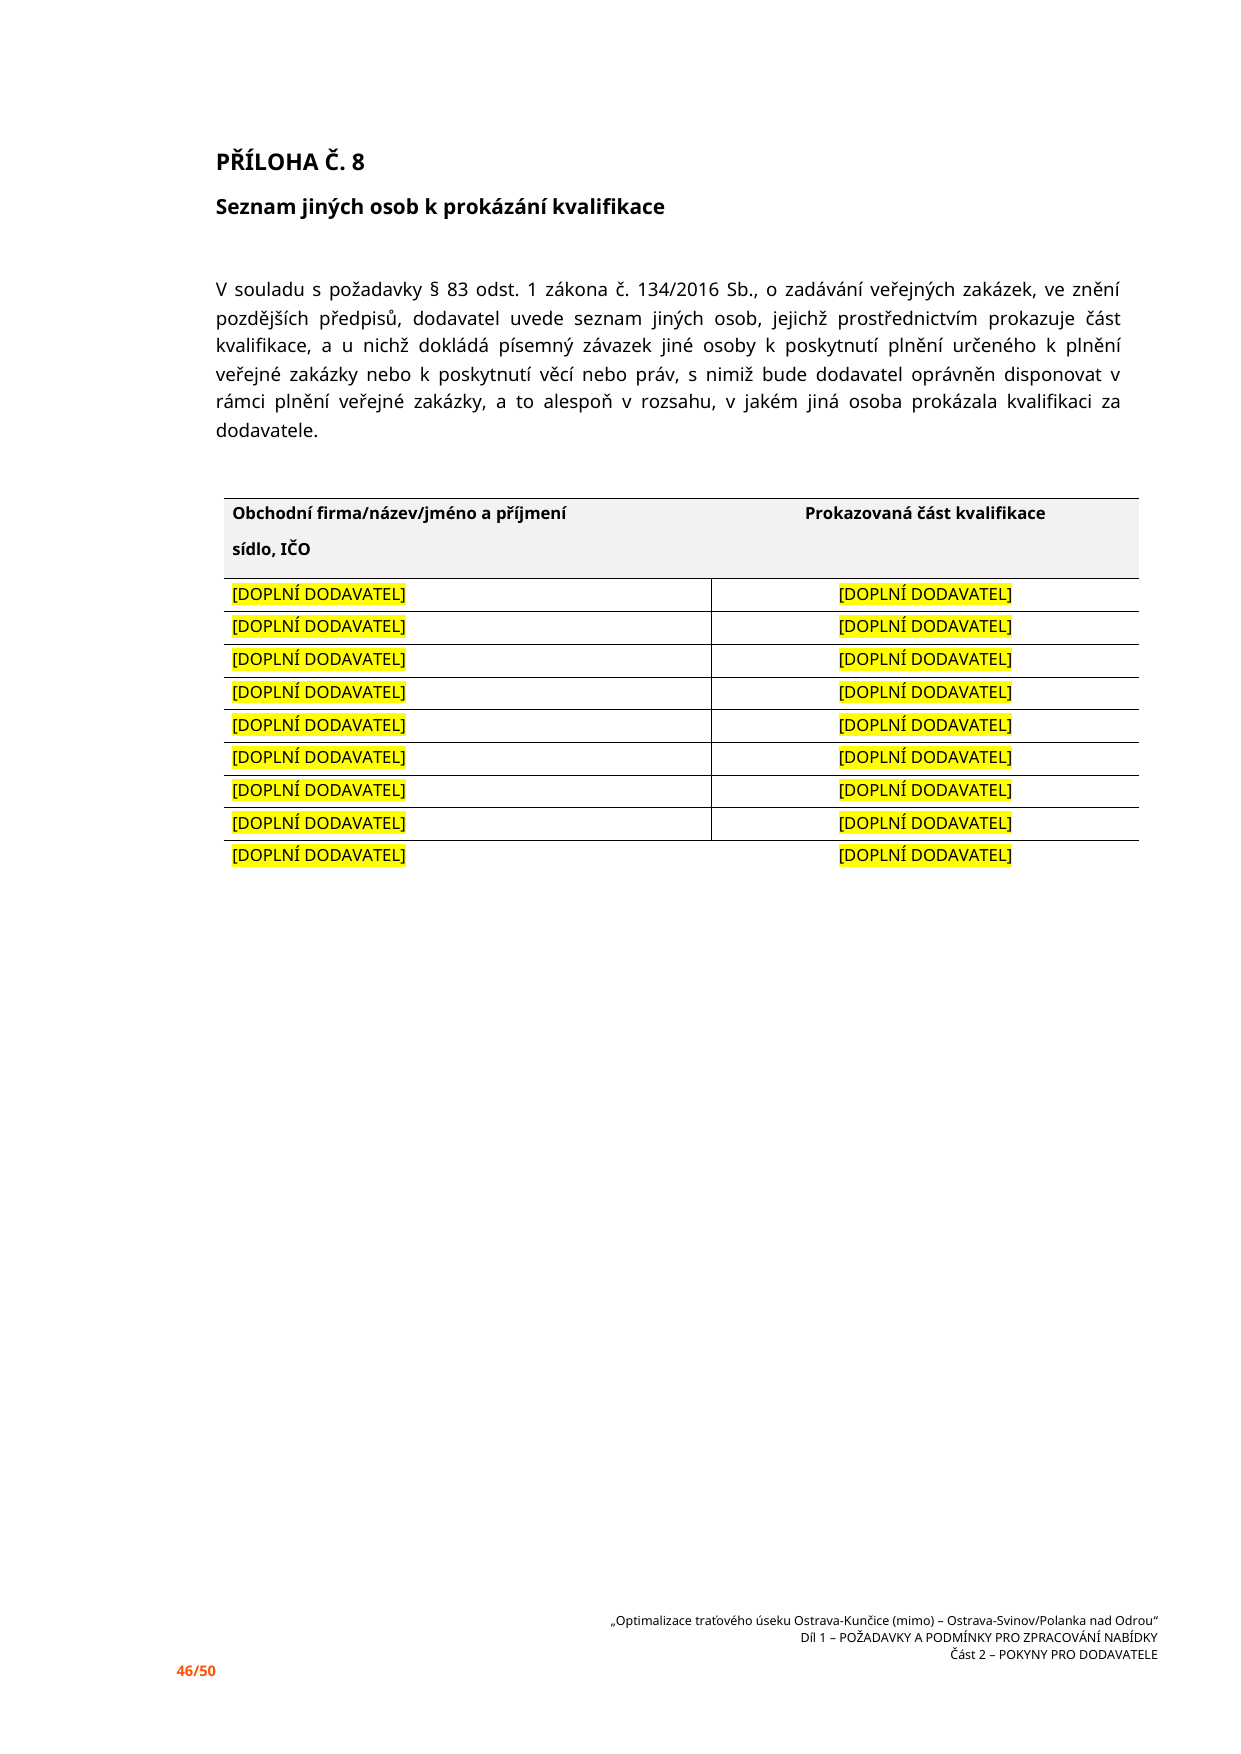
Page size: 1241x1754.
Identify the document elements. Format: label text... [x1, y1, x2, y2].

table_cell [DOPLNÍ DODAVATEL] [712, 743, 1139, 774]
table_header Prokazovaná část kvalifikace [711, 499, 1139, 578]
table_cell [DOPLNÍ DODAVATEL] [224, 743, 711, 774]
table_cell [DOPLNÍ DODAVATEL] [712, 776, 1139, 807]
table_cell [DOPLNÍ DODAVATEL] [712, 710, 1139, 742]
text Příloha č. 8 [216, 146, 1122, 177]
table_cell [DOPLNÍ DODAVATEL] [712, 579, 1139, 611]
table_header Obchodní firma/název/jméno a příjmení sídlo, IČO [224, 499, 711, 578]
table_cell [DOPLNÍ DODAVATEL] [224, 612, 711, 644]
table_cell [DOPLNÍ DODAVATEL] [224, 645, 711, 676]
table_cell [DOPLNÍ DODAVATEL] [712, 678, 1139, 709]
table_cell [DOPLNÍ DODAVATEL] [224, 841, 711, 873]
text V souladu s požadavky § 83 odst. 1 zákona č. 134/2016 Sb., o zadávání veřejných zakázek, ve znění pozdějších předpisů, dodavatel uvede seznam jiných osob, jejichž prostřednictvím prokazuje část kvalifikace, a u nichž dokládá písemný závazek jiné osoby k poskytnutí plnění určeného k plnění veřejné zakázky nebo k poskytnutí věcí nebo práv, s nimiž bude dodavatel oprávněn disponovat v rámci plnění veřejné zakázky, a to alespoň v rozsahu, v jakém jiná osoba prokázala kvalifikaci za dodavatele. [216, 277, 1122, 442]
table_cell [DOPLNÍ DODAVATEL] [224, 710, 711, 742]
table_cell [DOPLNÍ DODAVATEL] [224, 776, 711, 807]
table_cell [DOPLNÍ DODAVATEL] [712, 612, 1139, 644]
text Seznam jiných osob k prokázání kvalifikace [216, 192, 1122, 221]
table_cell [DOPLNÍ DODAVATEL] [224, 579, 711, 611]
table_cell [DOPLNÍ DODAVATEL] [224, 808, 711, 840]
table_cell [DOPLNÍ DODAVATEL] [712, 645, 1139, 676]
table_cell [DOPLNÍ DODAVATEL] [224, 678, 711, 709]
table_cell [DOPLNÍ DODAVATEL] [711, 841, 1139, 873]
table_cell [DOPLNÍ DODAVATEL] [712, 808, 1139, 840]
